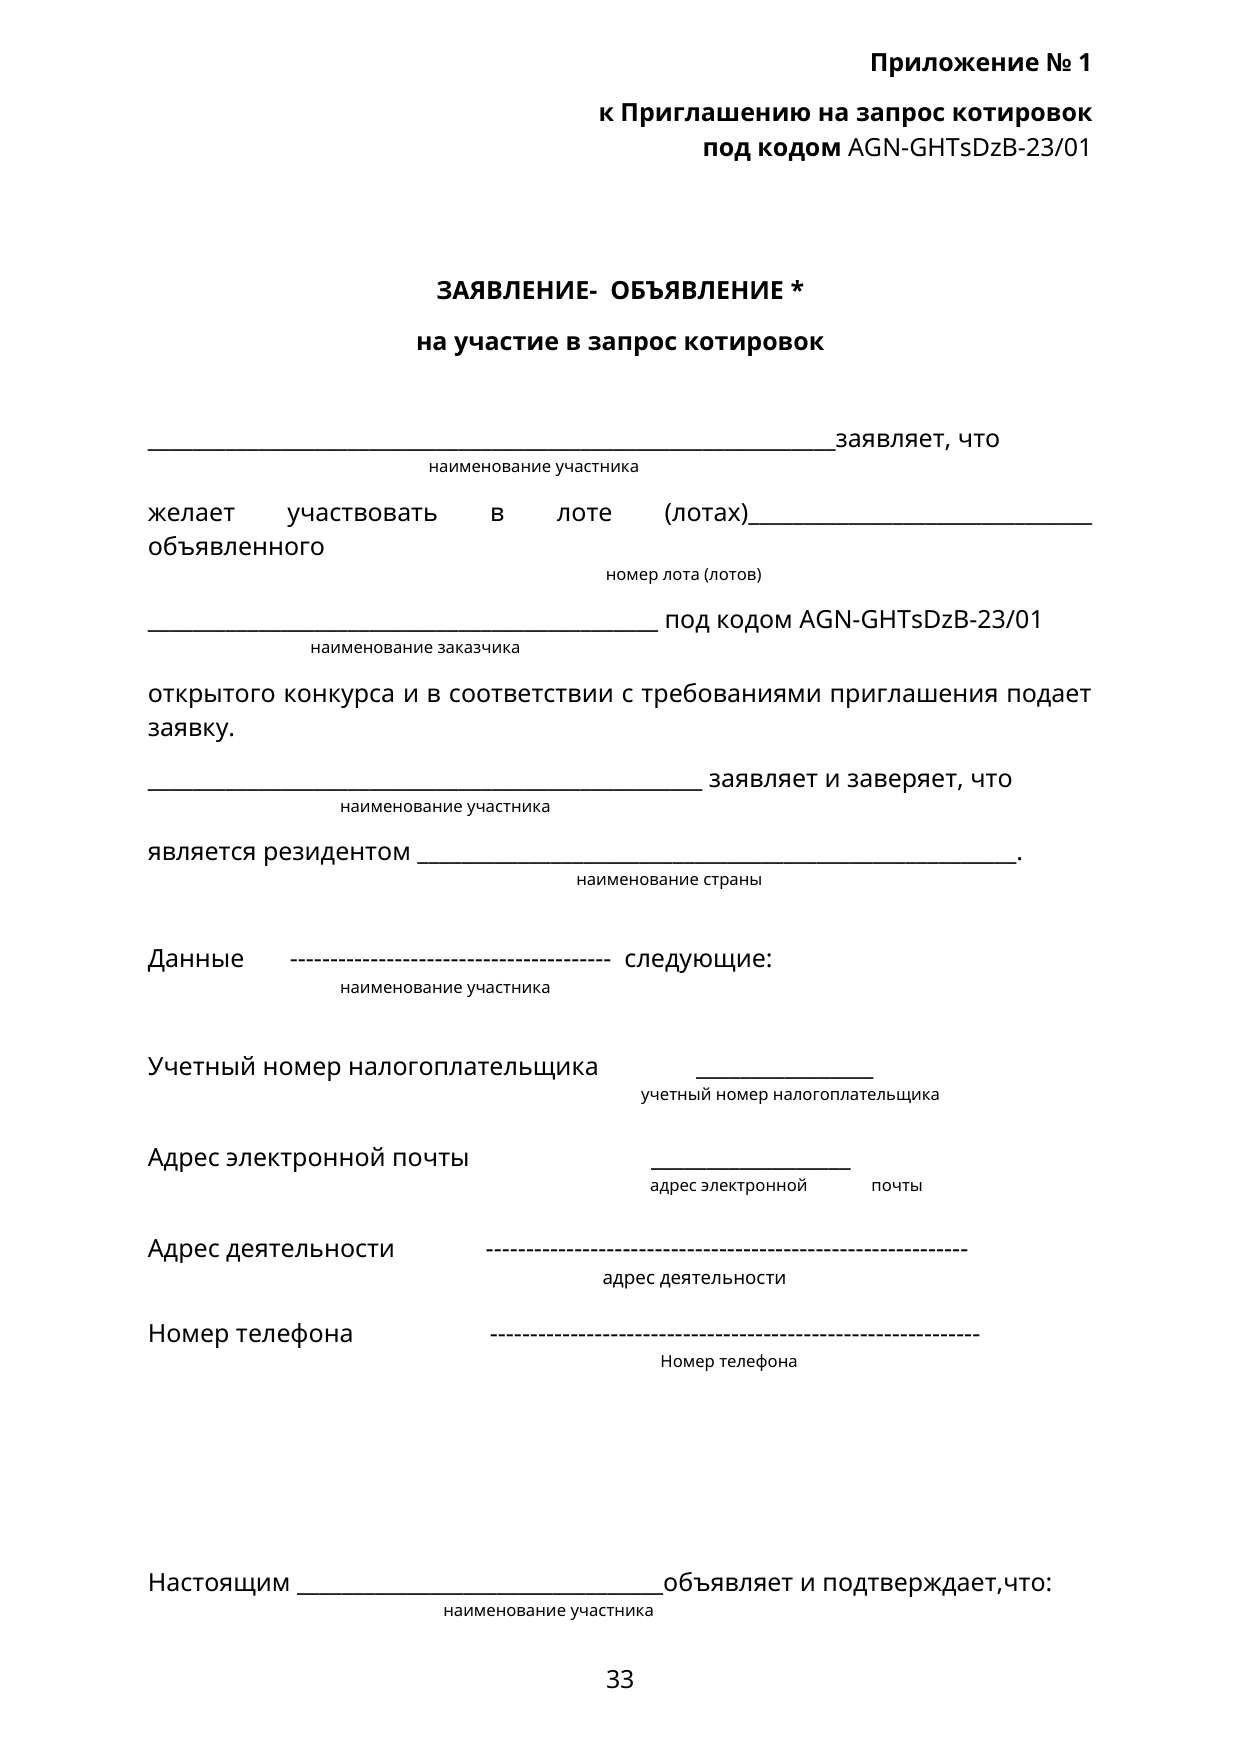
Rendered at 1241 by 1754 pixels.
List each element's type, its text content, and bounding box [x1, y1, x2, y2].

text Номер телефона ------------------------------------------------------------- [148, 1315, 1092, 1349]
text наименование участника [340, 794, 1092, 817]
text Адрес электронной почты __________________ [148, 1139, 1092, 1173]
text учетный номер налогоплательщика [576, 1083, 1092, 1105]
text наименование участника [428, 455, 1092, 478]
text Данные ---------------------------------------- следующие: [148, 941, 1092, 975]
text номер лота (лотов) [606, 563, 1092, 585]
subtitle на участие в запрос котировок [148, 324, 1092, 358]
text наименование участника [340, 975, 1092, 998]
text адрес электронной почты [502, 1173, 1092, 1196]
text является резидентом ______________________________________________________. [148, 834, 1092, 868]
text ЗАЯВЛЕНИЕ- ОБЪЯВЛЕНИЕ * [148, 273, 1092, 307]
text адрес деятельности [148, 1264, 1092, 1290]
text Номер телефона [517, 1349, 1092, 1372]
text __________________________________________________ заявляет и заверяет, что [148, 760, 1092, 794]
text открытого конкурса и в соответствии с требованиями приглашения подает заявку. [148, 675, 1092, 743]
text наименование заказчика [310, 636, 1092, 659]
text желает участвовать в лоте (лотах)_______________________________ объявленного [148, 494, 1092, 563]
text наименование страны [576, 868, 1092, 890]
text ______________________________________________ под кодом AGN-GHTsDzB-23/01 [148, 602, 1092, 636]
text Настоящим _________________________________объявляет и подтверждает,что: [148, 1564, 1092, 1598]
text Учетный номер налогоплательщика ________________ [148, 1049, 1092, 1083]
text ______________________________________________________________заявляет, что [148, 421, 1092, 455]
text Адрес деятельности ------------------------------------------------------------ [148, 1230, 1092, 1264]
text Приложение № 1 [148, 44, 1092, 78]
text наименование участника [443, 1598, 1092, 1621]
text к Приглашению на запрос котировок под кодом AGN-GHTsDzB-23/01 [148, 95, 1092, 163]
